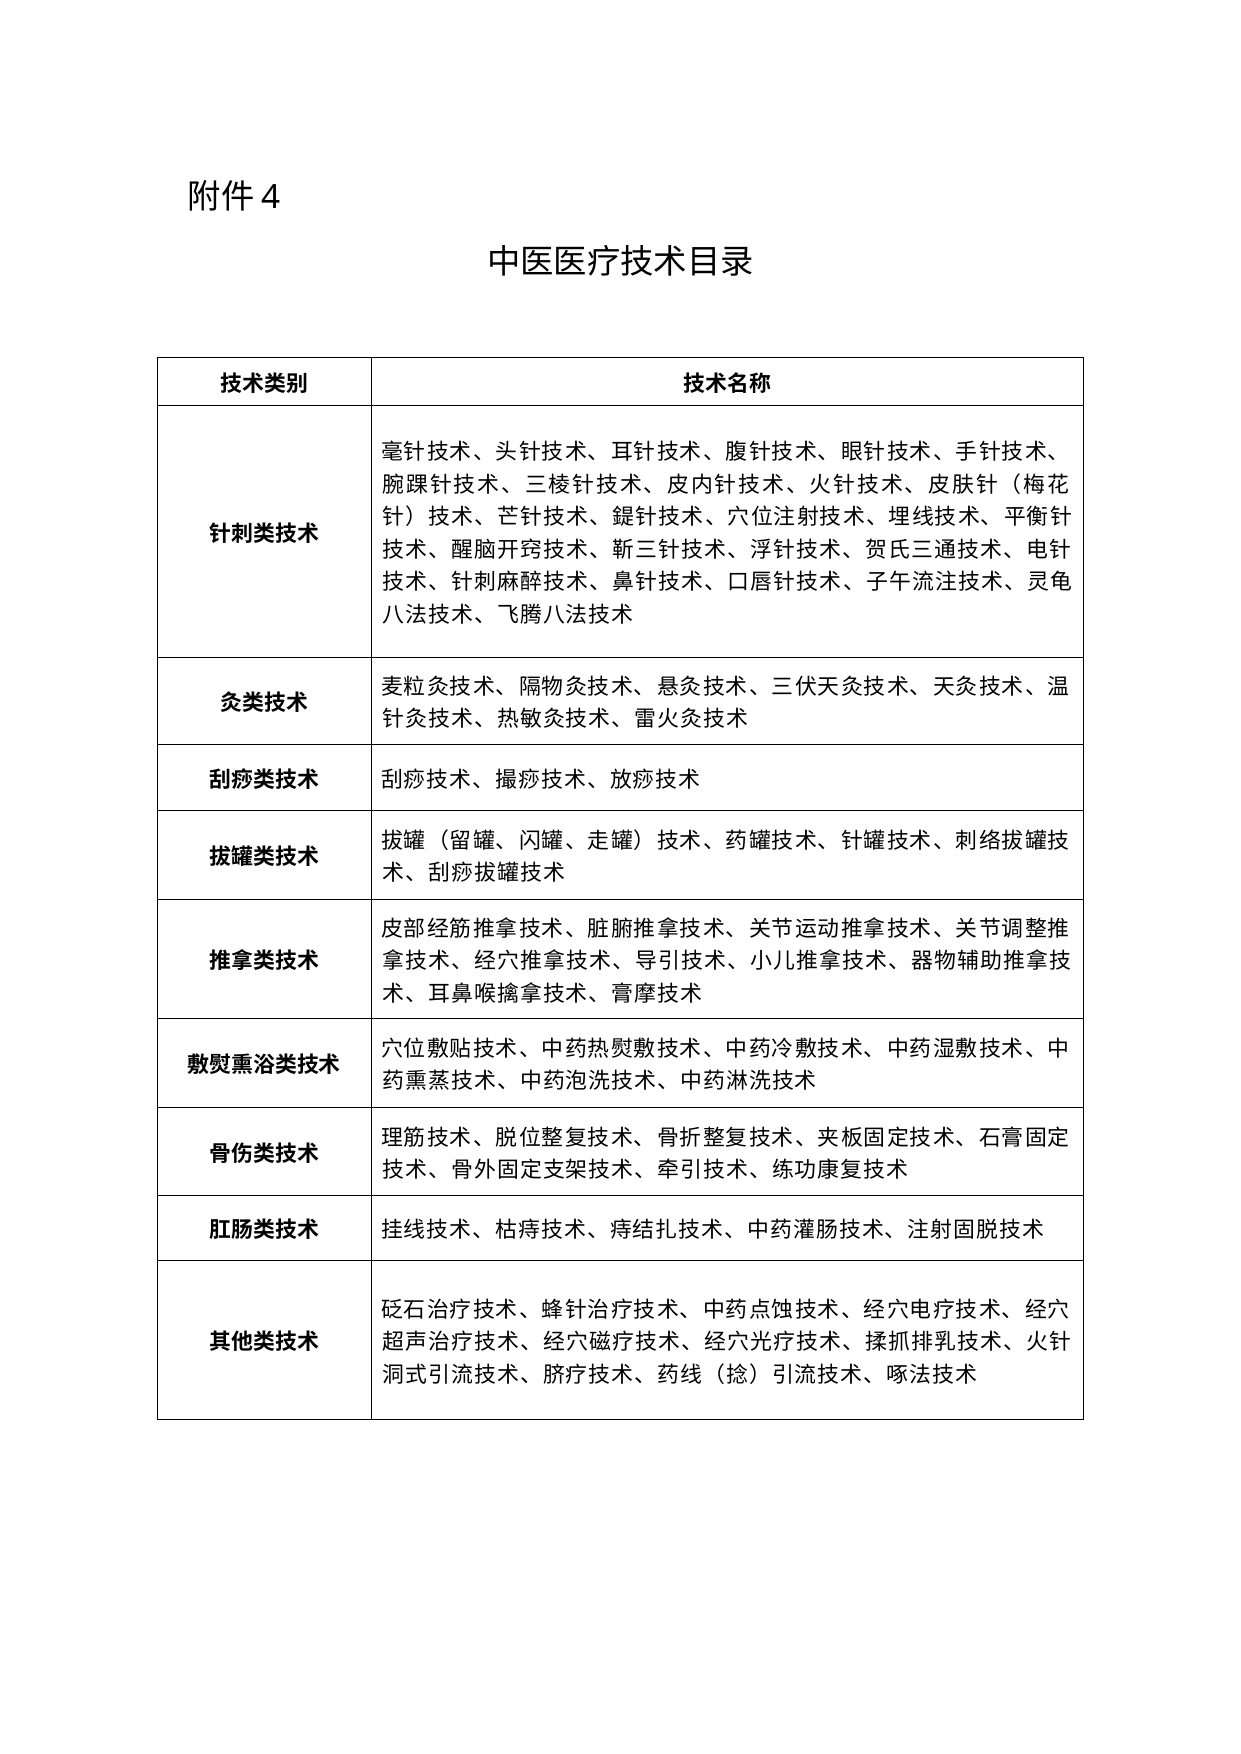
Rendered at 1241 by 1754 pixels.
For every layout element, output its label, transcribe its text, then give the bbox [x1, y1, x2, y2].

table_cell 其他类技术 [158, 1261, 371, 1419]
table_cell 肛肠类技术 [158, 1196, 371, 1260]
table_cell 理筋技术、脱位整复技术、骨折整复技术、夹板固定技术、石膏固定技术、骨外固定支架技术、牵引技术、练功康复技术 [372, 1108, 1083, 1195]
table_cell 拔罐类技术 [158, 811, 371, 899]
table_cell 穴位敷贴技术、中药热熨敷技术、中药冷敷技术、中药湿敷技术、中药熏蒸技术、中药泡洗技术、中药淋洗技术 [372, 1019, 1083, 1107]
table_cell 刮痧类技术 [158, 745, 371, 810]
table_cell 灸类技术 [158, 658, 371, 744]
table_cell 拔罐（留罐、闪罐、走罐）技术、药罐技术、针罐技术、刺络拔罐技术、刮痧拔罐技术 [372, 811, 1083, 899]
table_cell 刮痧技术、撮痧技术、放痧技术 [372, 745, 1083, 810]
table_cell 骨伤类技术 [158, 1108, 371, 1195]
table_cell 针刺类技术 [158, 406, 371, 657]
table_cell 毫针技术、头针技术、耳针技术、腹针技术、眼针技术、手针技术、腕踝针技术、三棱针技术、皮内针技术、火针技术、皮肤针（梅花针）技术、芒针技术、鍉针技术、穴位注射技术、埋线技术、平衡针技术、醒脑开窍技术、靳三针技术、浮针技术、贺氏三通技术、电针技术、针刺麻醉技术、鼻针技术、口唇针技术、子午流注技术、灵龟八法技术、飞腾八法技术 [372, 406, 1083, 657]
table_cell 敷熨熏浴类技术 [158, 1019, 371, 1107]
table_cell 推拿类技术 [158, 900, 371, 1018]
table_cell 皮部经筋推拿技术、脏腑推拿技术、关节运动推拿技术、关节调整推拿技术、经穴推拿技术、导引技术、小儿推拿技术、器物辅助推拿技术、耳鼻喉擒拿技术、膏摩技术 [372, 900, 1083, 1018]
text 附件4 [187, 162, 1053, 227]
table_header 技术名称 [372, 358, 1083, 405]
table_cell 挂线技术、枯痔技术、痔结扎技术、中药灌肠技术、注射固脱技术 [372, 1196, 1083, 1260]
table_cell 麦粒灸技术、隔物灸技术、悬灸技术、三伏天灸技术、天灸技术、温针灸技术、热敏灸技术、雷火灸技术 [372, 658, 1083, 744]
text 中医医疗技术目录 [187, 227, 1053, 292]
table_header 技术类别 [158, 358, 371, 405]
table_cell 砭石治疗技术、蜂针治疗技术、中药点蚀技术、经穴电疗技术、经穴超声治疗技术、经穴磁疗技术、经穴光疗技术、揉抓排乳技术、火针洞式引流技术、脐疗技术、药线（捻）引流技术、啄法技术 [372, 1261, 1083, 1419]
